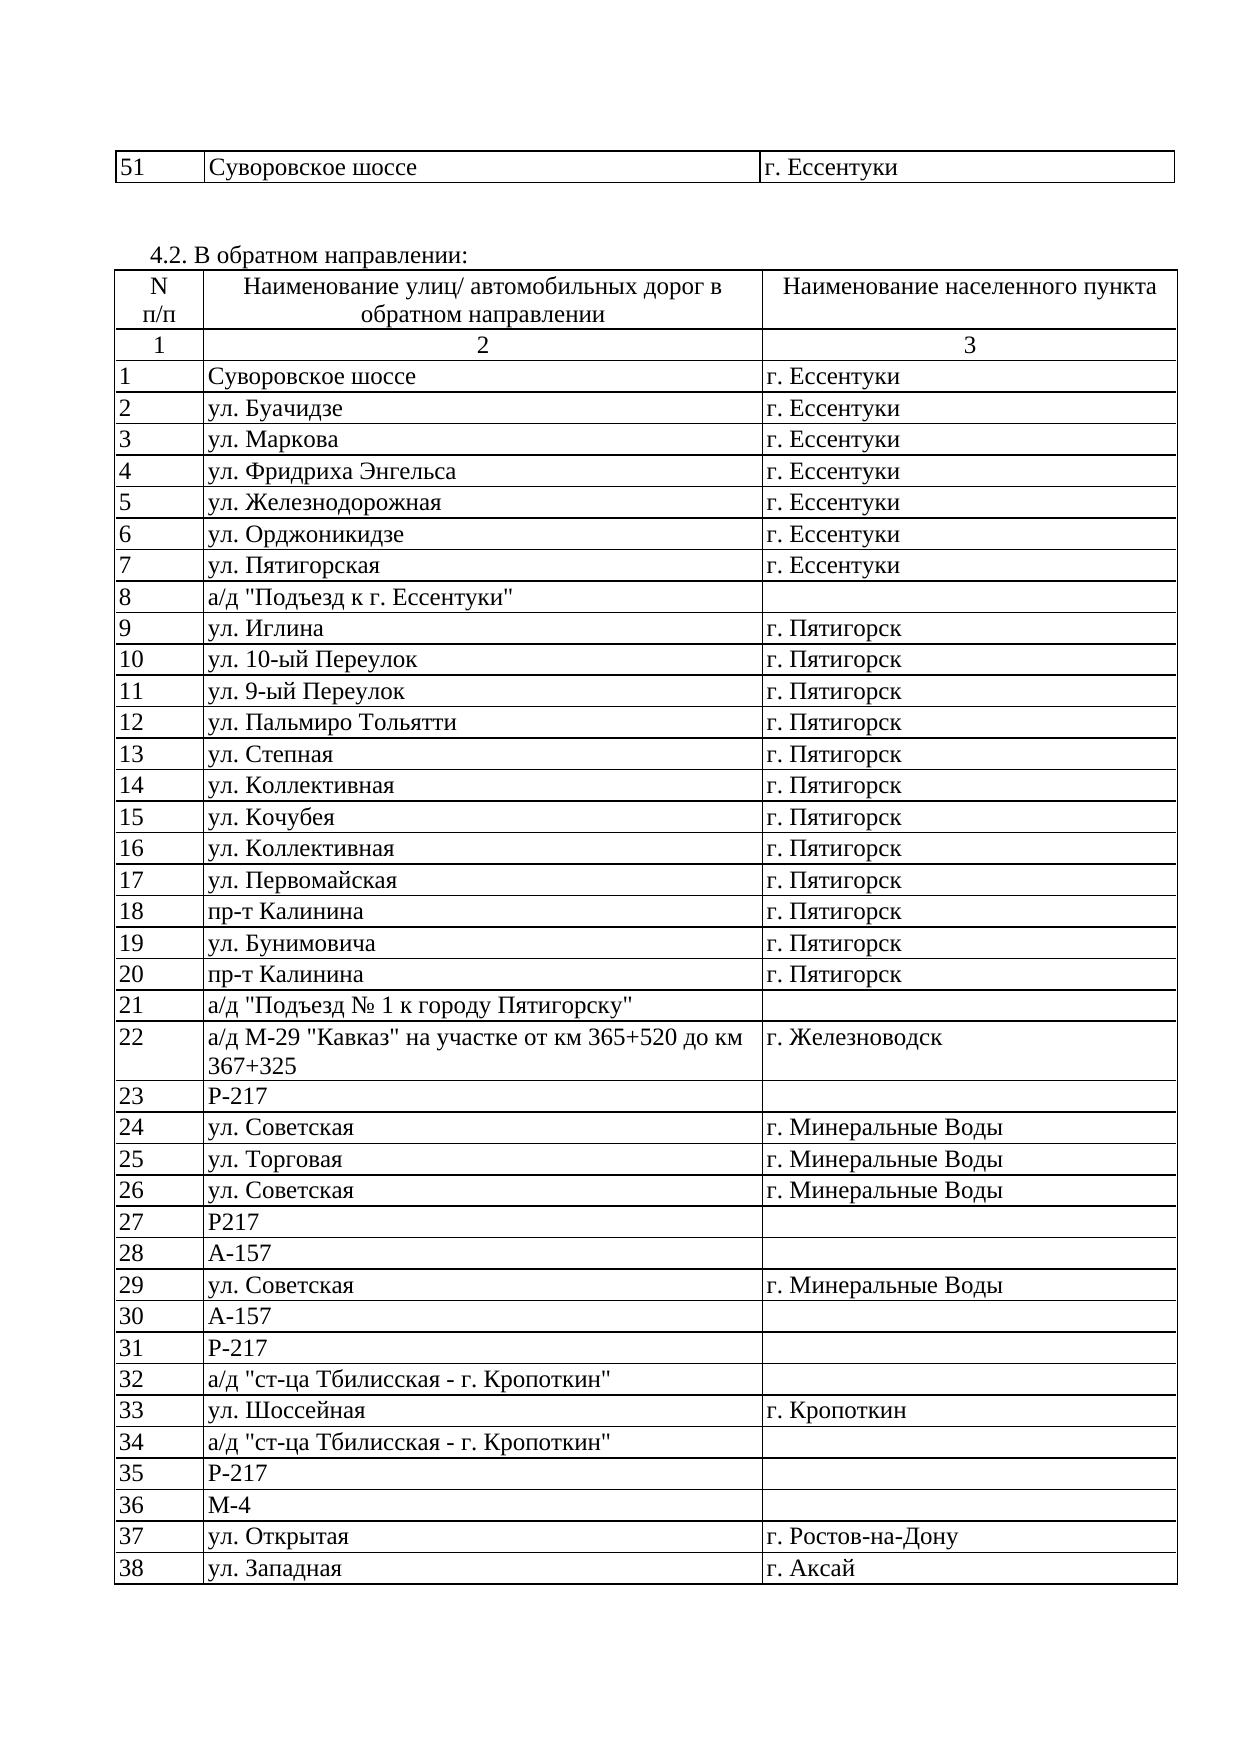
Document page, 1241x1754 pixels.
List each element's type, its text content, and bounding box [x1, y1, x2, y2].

table_cell 12 [115, 707, 203, 737]
table_cell ул. Западная [204, 1553, 762, 1583]
table_cell 37 [115, 1521, 203, 1551]
table_cell 28 [115, 1238, 203, 1268]
table_cell ул. Пятигорская [204, 550, 762, 580]
table_cell 23 [115, 1081, 203, 1111]
table_cell 34 [115, 1427, 203, 1457]
table_cell г. Минеральные Воды [763, 1143, 1177, 1174]
table_cell [763, 1300, 1177, 1331]
table_cell [763, 1363, 1177, 1394]
table_cell г. Минеральные Воды [763, 1174, 1177, 1205]
table_cell 9 [115, 613, 203, 643]
table_cell 8 [115, 581, 203, 611]
table_cell г. Ессентуки [763, 454, 1177, 486]
table_cell 7 [115, 550, 203, 580]
table_cell а/д "ст-ца Тбилисская - г. Кропоткин" [204, 1364, 762, 1394]
table_cell [763, 1426, 1177, 1457]
table_cell ул. Коллективная [204, 770, 762, 800]
table_cell ул. Иглина [204, 613, 762, 643]
table_cell 14 [115, 770, 203, 800]
table_cell 19 [115, 927, 203, 957]
table_cell [763, 1205, 1177, 1237]
table_cell г. Пятигорск [763, 926, 1177, 957]
table_cell г. Пятигорск [763, 895, 1177, 926]
table_cell А-157 [204, 1238, 762, 1268]
table_cell Р-217 [204, 1081, 762, 1111]
table_cell ул. Советская [204, 1113, 762, 1142]
table_cell г. Ессентуки [761, 152, 1174, 181]
table_cell 16 [115, 833, 203, 863]
table_cell 3 [115, 424, 203, 454]
table_cell 24 [115, 1112, 203, 1142]
table_cell г. Пятигорск [763, 737, 1177, 769]
table_cell г. Ессентуки [763, 486, 1177, 517]
table_cell г. Пятигорск [763, 863, 1177, 894]
table_cell ул. Железнодорожная [204, 487, 762, 517]
table_cell ул. Советская [204, 1270, 762, 1300]
table_cell г. Пятигорск [763, 832, 1177, 863]
table_cell г. Пятигорск [763, 769, 1177, 800]
table_cell А-157 [204, 1301, 762, 1331]
table_cell [763, 1237, 1177, 1268]
table_cell г. Ессентуки [763, 549, 1177, 580]
table_cell ул. Шоссейная [204, 1396, 762, 1426]
table_cell 21 [115, 990, 203, 1020]
table_cell Р217 [204, 1207, 762, 1237]
table_cell 17 [115, 864, 203, 894]
table_cell ул. 10-ый Переулок [204, 645, 762, 674]
table_cell 15 [115, 801, 203, 832]
table_cell а/д "Подъезд к г. Ессентуки" [204, 582, 762, 611]
table_cell Суворовское шоссе [204, 361, 762, 391]
table_cell ул. Фридриха Энгельса [204, 456, 762, 486]
table_cell 3 [763, 328, 1177, 360]
table_cell 1 [115, 361, 203, 391]
table_cell г. Ессентуки [763, 391, 1177, 423]
table_cell 30 [115, 1301, 203, 1331]
table_cell ул. Открытая [204, 1522, 762, 1551]
table_cell [763, 1489, 1177, 1520]
table_cell Р-217 [204, 1459, 762, 1488]
table_cell 22 [115, 1021, 203, 1079]
table_cell г. Ростов-на-Дону [763, 1520, 1177, 1551]
table_cell 13 [115, 738, 203, 769]
table_cell 32 [115, 1364, 203, 1394]
table_cell ул. Бунимовича [204, 928, 762, 957]
table_cell г. Аксай [763, 1551, 1177, 1583]
table_cell 6 [115, 518, 203, 548]
table_cell 5 [115, 487, 203, 517]
table_cell [763, 1457, 1177, 1488]
table_cell ул. Буачидзе [204, 393, 762, 423]
table_cell ул. Кочубея [204, 802, 762, 832]
table_cell 35 [115, 1458, 203, 1488]
table_cell Суворовское шоссе [205, 152, 759, 181]
table_cell [763, 580, 1177, 611]
table_cell [763, 1331, 1177, 1363]
table_cell г. Пятигорск [763, 643, 1177, 674]
table_cell ул. Первомайская [204, 865, 762, 894]
table_cell М-4 [204, 1490, 762, 1520]
table_cell 11 [115, 675, 203, 706]
table_cell пр-т Калинина [204, 959, 762, 989]
table_header Наименование улиц/ автомобильных дорог в обратном направлении [204, 271, 762, 328]
table_cell 26 [115, 1175, 203, 1205]
table_cell г. Пятигорск [763, 800, 1177, 832]
table_cell 10 [115, 644, 203, 674]
table_cell а/д "Подъезд № 1 к городу Пятигорску" [204, 991, 762, 1020]
table_cell Р-217 [204, 1333, 762, 1363]
table_cell г. Пятигорск [763, 958, 1177, 989]
text 4.2. В обратном направлении: [150, 241, 1090, 269]
table_cell 33 [115, 1395, 203, 1426]
table_cell [763, 989, 1177, 1020]
table_cell г. Ессентуки [763, 360, 1177, 391]
table_cell ул. 9-ый Переулок [204, 676, 762, 706]
table_cell 51 [117, 152, 204, 181]
table_cell пр-т Калинина [204, 896, 762, 926]
table_cell ул. Степная [204, 739, 762, 769]
table_cell ул. Торговая [204, 1144, 762, 1174]
table_cell 1 [115, 329, 203, 360]
table_cell [763, 1080, 1177, 1111]
table_cell г. Железноводск [763, 1020, 1177, 1079]
table_cell г. Пятигорск [763, 611, 1177, 643]
table_cell 31 [115, 1332, 203, 1363]
table_cell 2 [115, 392, 203, 423]
table_cell г. Ессентуки [763, 423, 1177, 454]
table_cell а/д М-29 "Кавказ" на участке от км 365+520 до км 367+325 [204, 1022, 762, 1079]
table_cell г. Пятигорск [763, 706, 1177, 737]
table_cell а/д "ст-ца Тбилисская - г. Кропоткин" [204, 1427, 762, 1457]
table_cell 36 [115, 1490, 203, 1520]
table_cell г. Кропоткин [763, 1394, 1177, 1426]
table_cell ул. Маркова [204, 424, 762, 454]
table_cell 27 [115, 1206, 203, 1237]
table_cell 20 [115, 959, 203, 989]
table_cell 4 [115, 455, 203, 486]
table_cell г. Минеральные Воды [763, 1268, 1177, 1300]
table_cell 18 [115, 896, 203, 926]
table_cell ул. Пальмиро Тольятти [204, 707, 762, 737]
table_cell ул. Советская [204, 1176, 762, 1205]
table_cell ул. Орджоникидзе [204, 519, 762, 548]
table_cell г. Минеральные Воды [763, 1111, 1177, 1142]
table_header Наименование населенного пункта [763, 271, 1177, 328]
table_cell 25 [115, 1144, 203, 1174]
table_cell ул. Коллективная [204, 833, 762, 863]
table_header N п/п [115, 271, 203, 328]
table_cell 2 [204, 330, 762, 360]
table_cell г. Ессентуки [763, 517, 1177, 548]
table_cell г. Пятигорск [763, 674, 1177, 706]
table_cell 29 [115, 1269, 203, 1300]
table_cell 38 [115, 1553, 203, 1583]
